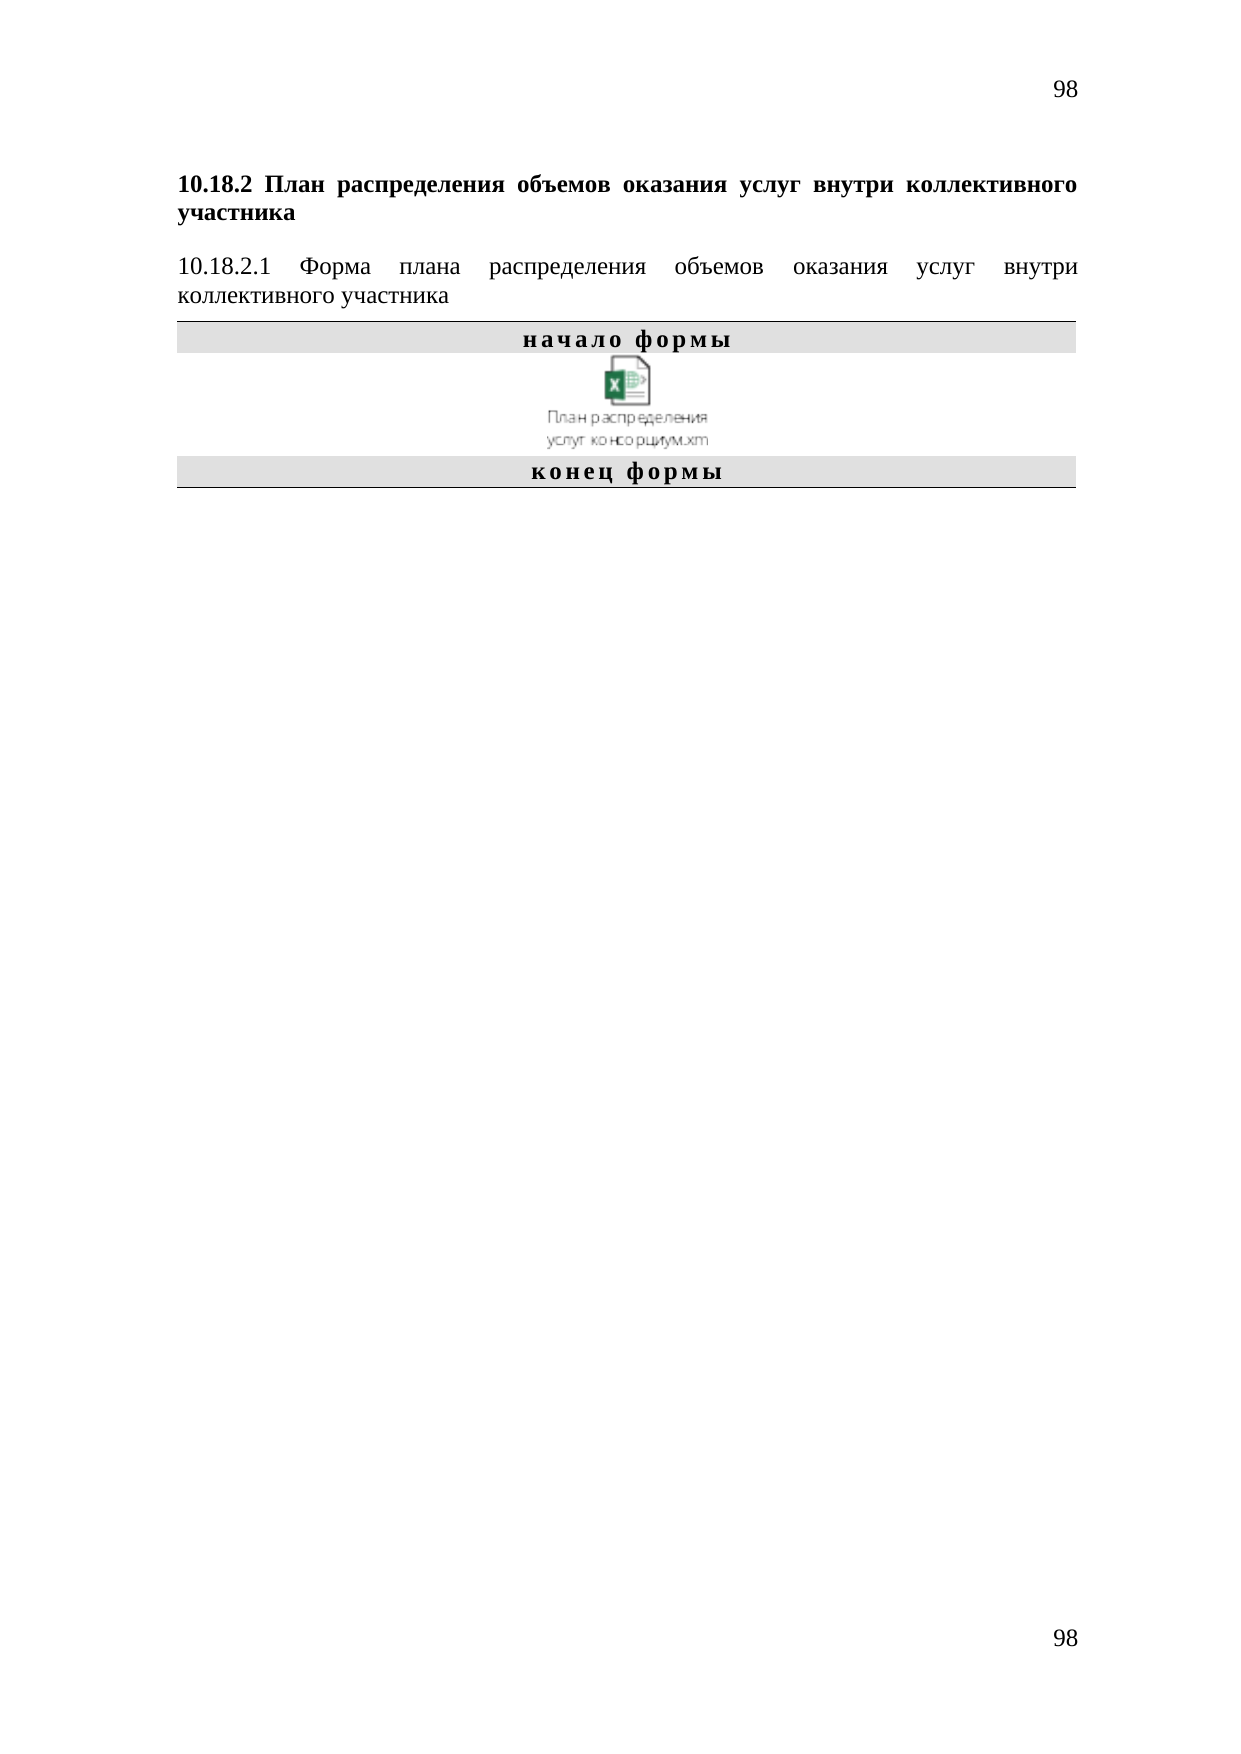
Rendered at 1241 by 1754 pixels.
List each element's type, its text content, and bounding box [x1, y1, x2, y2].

text начало формы [177, 322, 1076, 353]
text 10.18.2.1 Форма плана распределения объемов оказания услуг внутри коллективного участника [177, 251, 1078, 309]
text конец формы [177, 456, 1076, 487]
text 10.18.2 План распределения объемов оказания услуг внутри коллективного участника [177, 169, 1078, 226]
